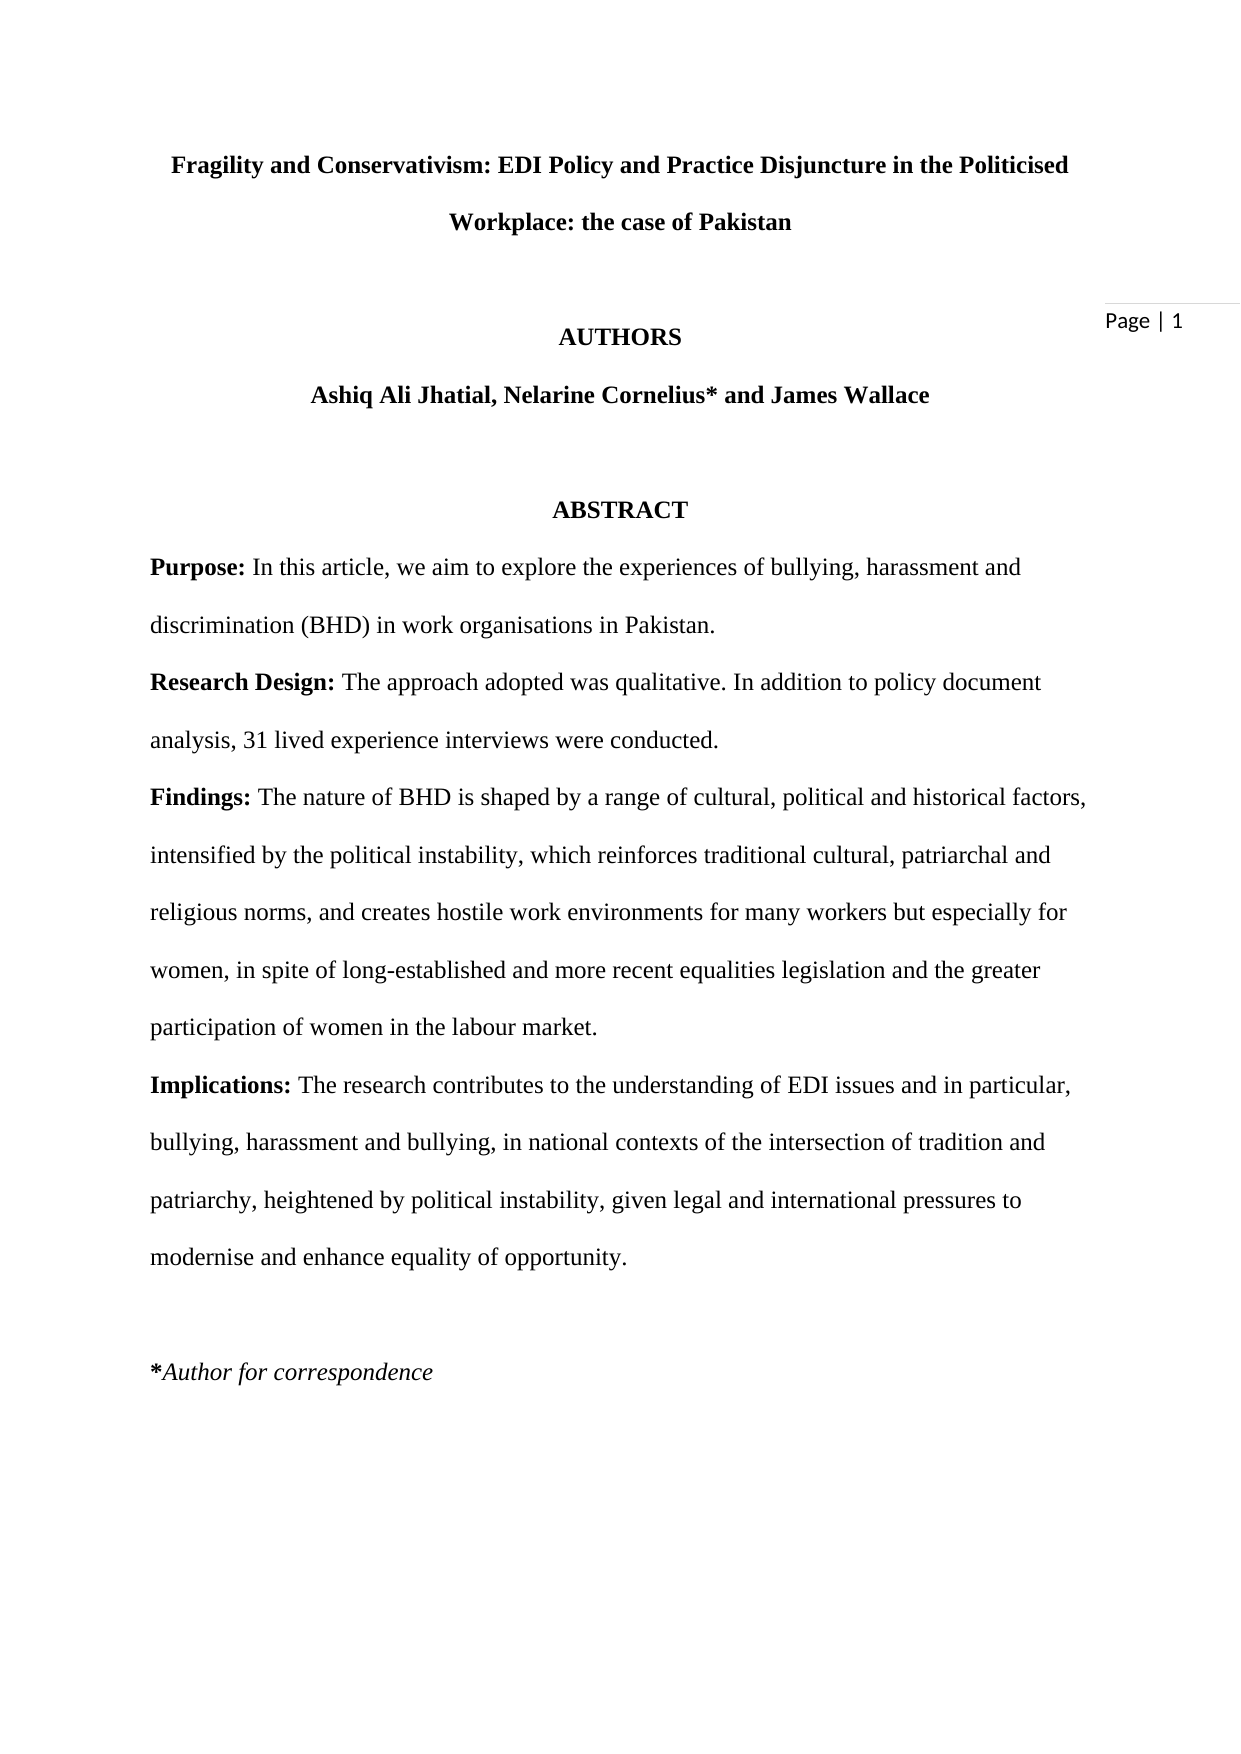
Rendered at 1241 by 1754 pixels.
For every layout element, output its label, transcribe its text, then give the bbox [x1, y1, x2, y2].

text Ashiq Ali Jhatial, Nelarine Cornelius* and James Wallace [150, 380, 1090, 409]
text *Author for correspondence [150, 1357, 1090, 1386]
text Implications: The research contributes to the understanding of EDI issues and in particular, bullying, harassment and bullying, in national contexts of the intersection of tradition and patriarchy, heightened by political instability, given legal and international pressures to modernise and enhance equality of opportunity. [150, 1070, 1090, 1271]
text Purpose: In this article, we aim to explore the experiences of bullying, harassment and discrimination (BHD) in work organisations in Pakistan. [150, 552, 1090, 639]
text Research Design: The approach adopted was qualitative. In addition to policy document analysis, 31 lived experience interviews were conducted. [150, 667, 1090, 754]
text AUTHORS [150, 322, 1090, 351]
text Fragility and Conservativism: EDI Policy and Practice Disjuncture in the Politicised Workplace: the case of Pakistan [150, 150, 1090, 236]
text ABSTRACT [150, 495, 1090, 524]
text Findings: The nature of BHD is shaped by a range of cultural, political and historical factors, intensified by the political instability, which reinforces traditional cultural, patriarchal and religious norms, and creates hostile work environments for many workers but especially for women, in spite of long-established and more recent equalities legislation and the greater participation of women in the labour market. [150, 782, 1090, 1041]
